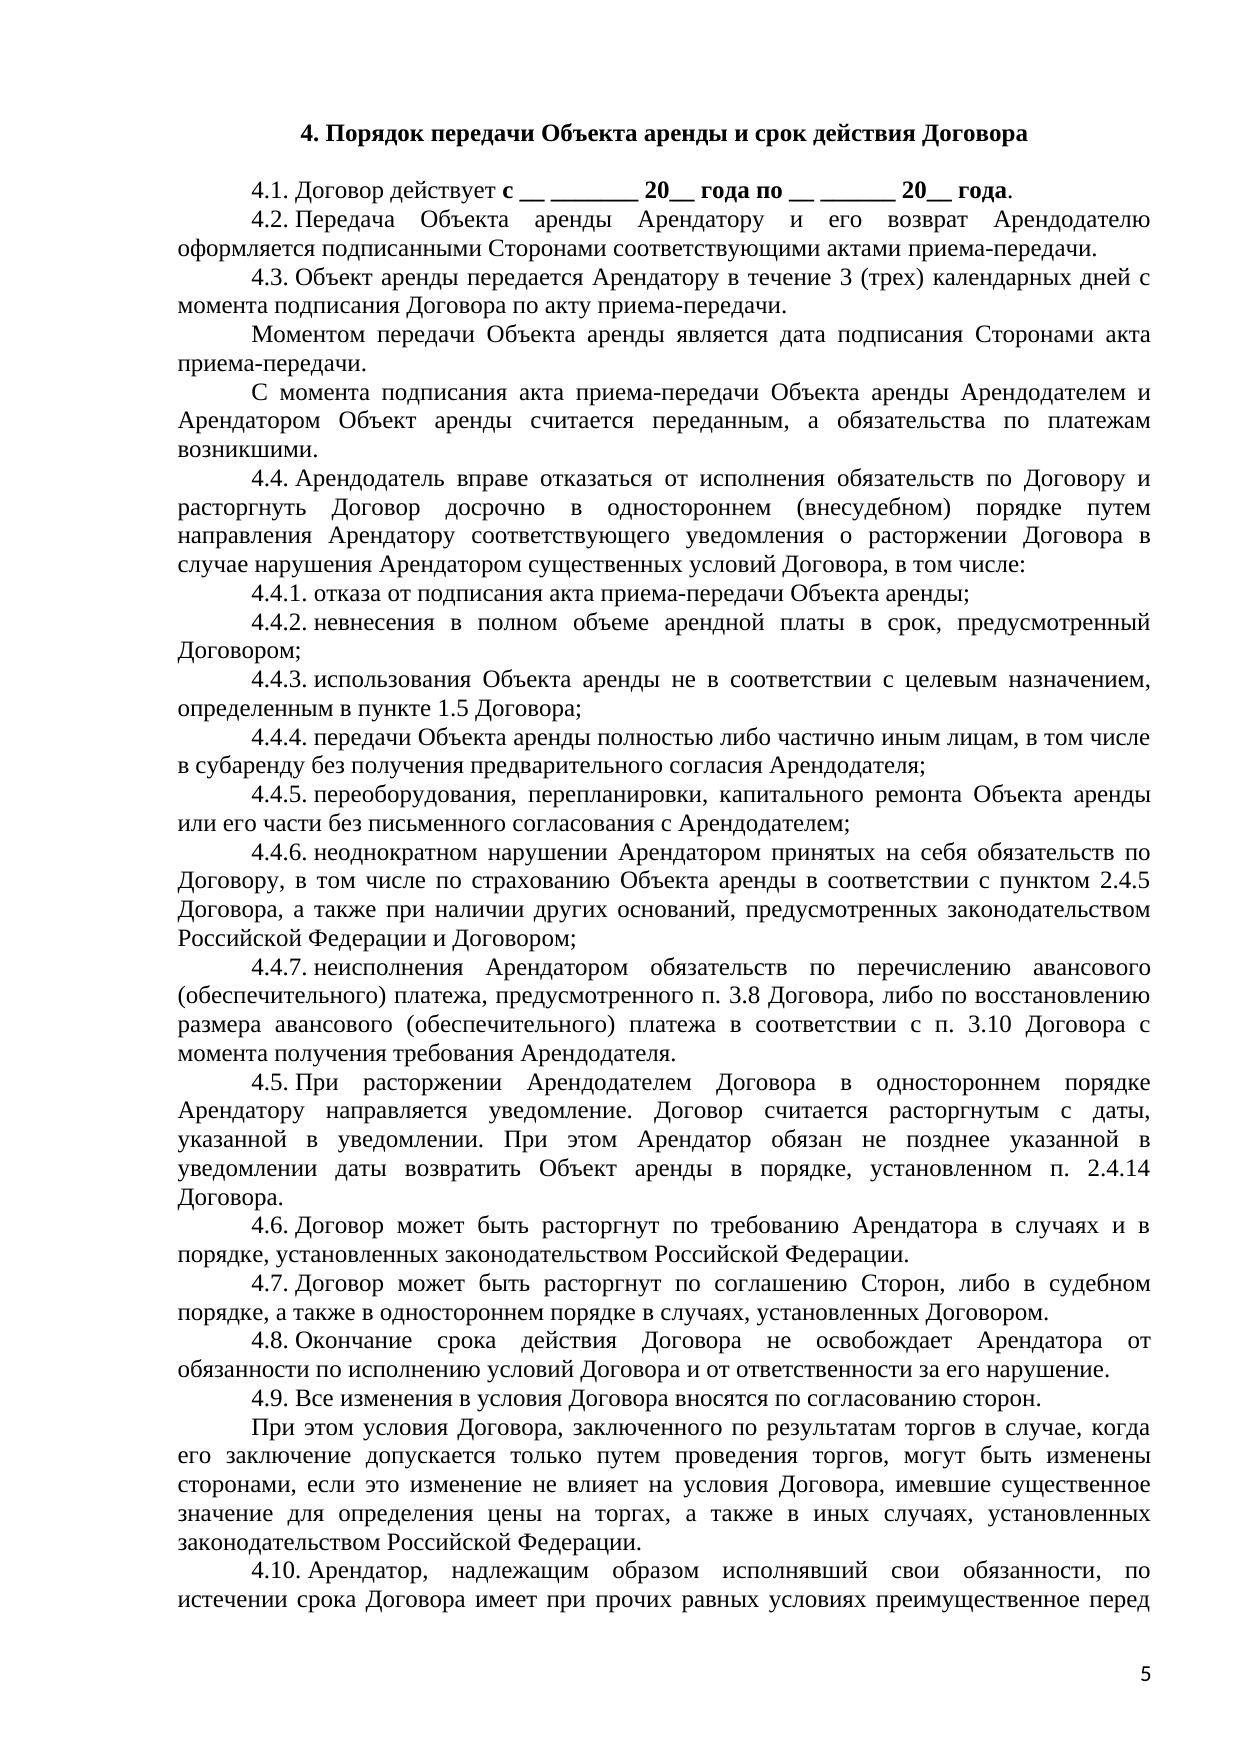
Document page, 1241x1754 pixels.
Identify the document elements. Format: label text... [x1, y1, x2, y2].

text 4.4.1. отказа от подписания акта приема-передачи Объекта аренды; [177, 578, 1152, 607]
text 4.7. Договор может быть расторгнут по соглашению Сторон, либо в судебном порядке, а также в одностороннем порядке в случаях, установленных Договором. [177, 1268, 1152, 1326]
text При этом условия Договора, заключенного по результатам торгов в случае, когда его заключение допускается только путем проведения торгов, могут быть изменены сторонами, если это изменение не влияет на условия Договора, имевшие существенное значение для определения цены на торгах, а также в иных случаях, установленных законодательством Российской Федерации. [177, 1412, 1152, 1556]
text Моментом передачи Объекта аренды является дата подписания Сторонами акта приема-передачи. [177, 319, 1152, 377]
text 4.4.2. невнесения в полном объеме арендной платы в срок, предусмотренный Договором; [177, 607, 1152, 664]
text 4.4.4. передачи Объекта аренды полностью либо частично иным лицам, в том числе в субаренду без получения предварительного согласия Арендодателя; [177, 722, 1152, 779]
text 4. Порядок передачи Объекта аренды и срок действия Договора [177, 118, 1152, 147]
text 4.5. При расторжении Арендодателем Договора в одностороннем порядке Арендатору направляется уведомление. Договор считается расторгнутым с даты, указанной в уведомлении. При этом Арендатор обязан не позднее указанной в уведомлении даты возвратить Объект аренды в порядке, установленном п. 2.4.14 Договора. [177, 1067, 1152, 1211]
text 4.9. Все изменения в условия Договора вносятся по согласованию сторон. [177, 1383, 1152, 1412]
text 4.3. Объект аренды передается Арендатору в течение 3 (трех) календарных дней с момента подписания Договора по акту приема-передачи. [177, 262, 1152, 319]
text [177, 1556, 1152, 1613]
text С момента подписания акта приема-передачи Объекта аренды Арендодателем и Арендатором Объект аренды считается переданным, а обязательства по платежам возникшими. [177, 377, 1152, 463]
text 4.4.3. использования Объекта аренды не в соответствии с целевым назначением, определенным в пункте 1.5 Договора; [177, 664, 1152, 722]
text 4.4.5. переоборудования, перепланировки, капитального ремонта Объекта аренды или его части без письменного согласования с Арендодателем; [177, 779, 1152, 837]
text 4.6. Договор может быть расторгнут по требованию Арендатора в случаях и в порядке, установленных законодательством Российской Федерации. [177, 1211, 1152, 1268]
text 4.4.7. неисполнения Арендатором обязательств по перечислению авансового (обеспечительного) платежа, предусмотренного п. 3.8 Договора, либо по восстановлению размера авансового (обеспечительного) платежа в соответствии с п. 3.10 Договора с момента получения требования Арендодателя. [177, 952, 1152, 1067]
text 4.1. Договор действует с __ _______ 20__ года по __ ______ 20__ года. [177, 176, 1152, 204]
text 4.8. Окончание срока действия Договора не освобождает Арендатора от обязанности по исполнению условий Договора и от ответственности за его нарушение. [177, 1326, 1152, 1383]
text 4.4.6. неоднократном нарушении Арендатором принятых на себя обязательств по Договору, в том числе по страхованию Объекта аренды в соответствии с пунктом 2.4.5 Договора, а также при наличии других оснований, предусмотренных законодательством Российской Федерации и Договором; [177, 837, 1152, 952]
text 4.2. Передача Объекта аренды Арендатору и его возврат Арендодателю оформляется подписанными Сторонами соответствующими актами приема-передачи. [177, 204, 1152, 262]
text 4.4. Арендодатель вправе отказаться от исполнения обязательств по Договору и расторгнуть Договор досрочно в одностороннем (внесудебном) порядке путем направления Арендатору соответствующего уведомления о расторжении Договора в случае нарушения Арендатором существенных условий Договора, в том числе: [177, 463, 1152, 578]
